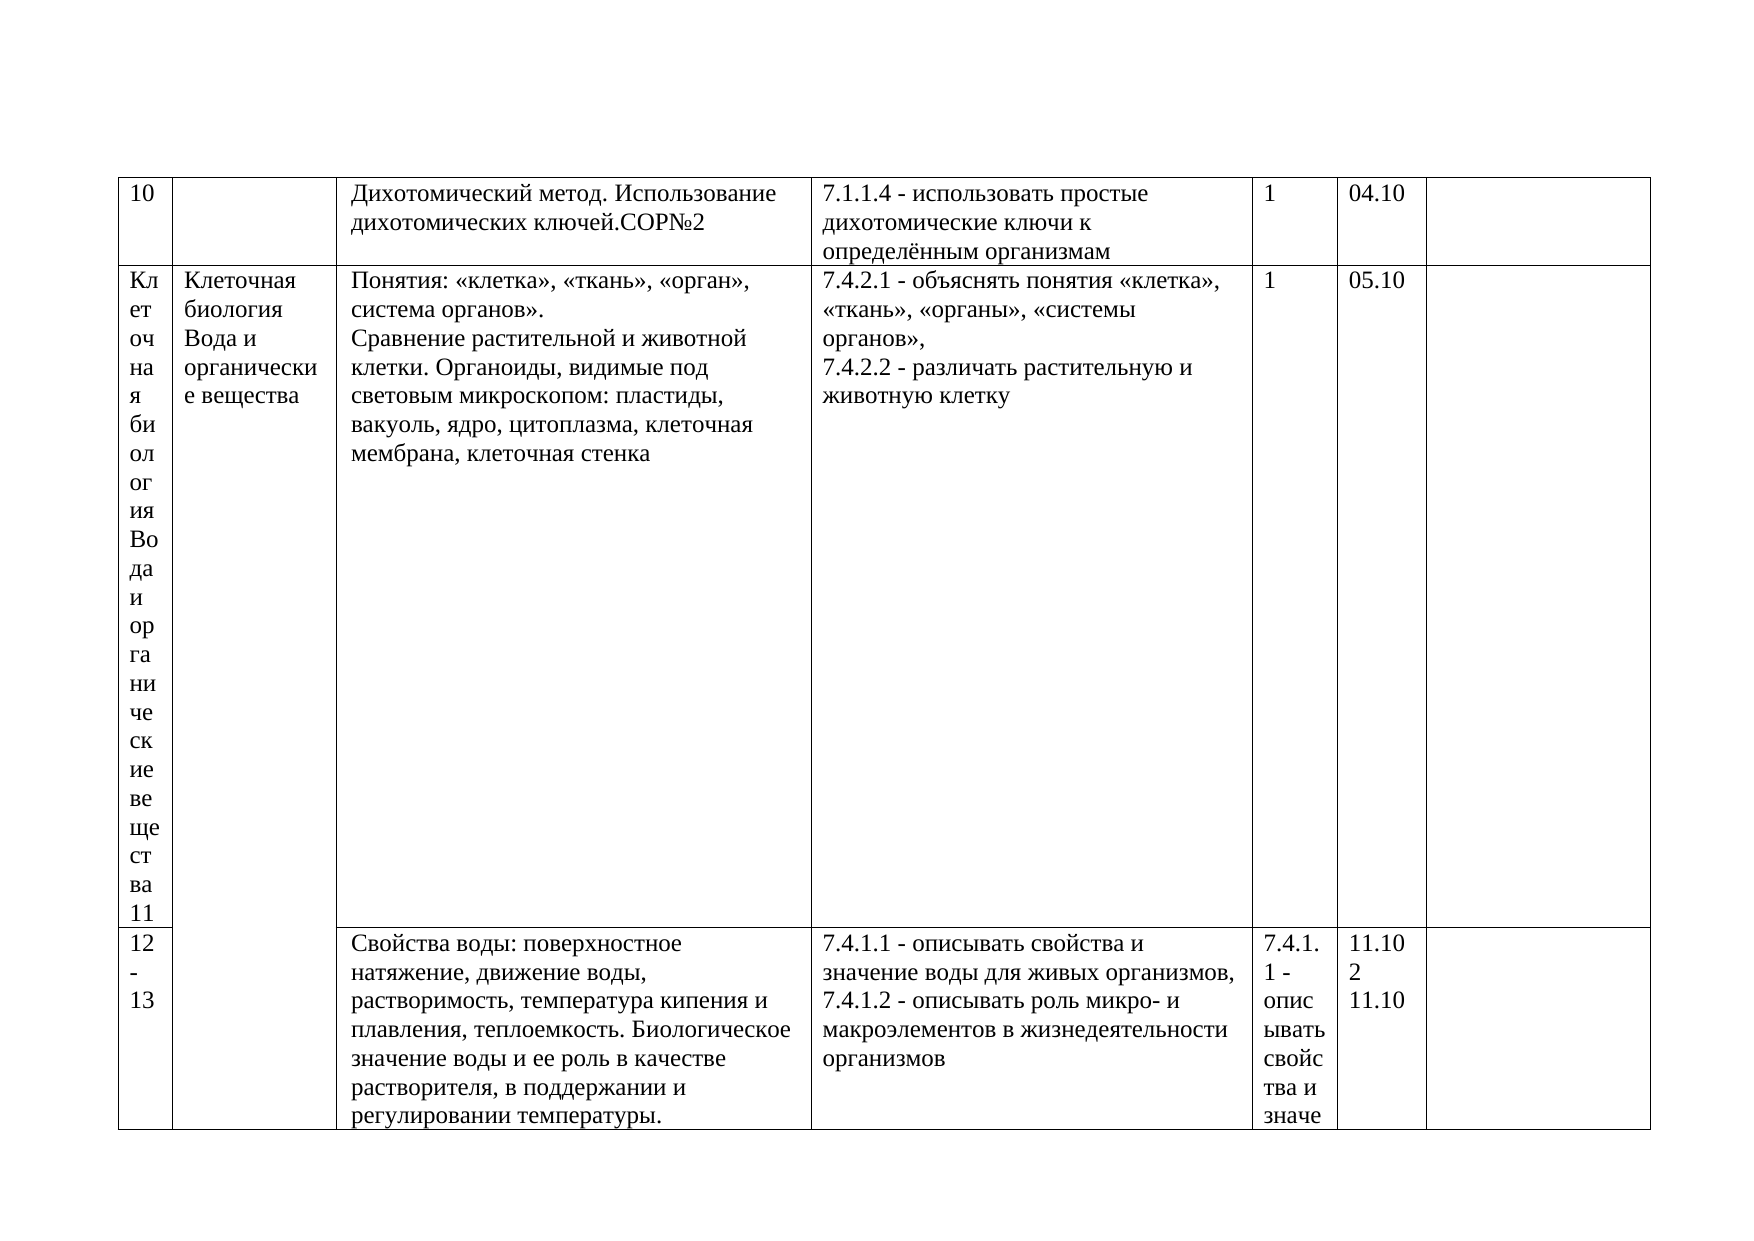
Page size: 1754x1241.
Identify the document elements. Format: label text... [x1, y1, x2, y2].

table_cell Понятия: «клетка», «ткань», «орган», система органов». Сравнение растительной и животной клетки. Органоиды, видимые под световым микроскопом: пластиды, вакуоль, ядро, цитоплазма, клеточная мембрана, клеточная стенка [337, 266, 811, 927]
table_cell 7.4.2.1 - объяснять понятия «клетка», «ткань», «органы», «системы органов», 7.4.2.2 - различать растительную и [812, 266, 1252, 927]
table_cell [119, 928, 172, 1129]
table_cell [173, 266, 336, 1129]
table_cell Дихотомический метод. Использование дихотомических ключей. [337, 178, 811, 264]
table_cell [1253, 928, 1337, 1129]
table_cell 7.1.1.4 - использовать простые дихотомические ключи к определённым организмам [812, 178, 1252, 264]
table_cell [119, 178, 172, 264]
table_cell [812, 928, 1252, 1129]
table_cell 1 [1253, 266, 1337, 927]
table_cell [1427, 928, 1650, 1129]
table_cell [1427, 178, 1650, 264]
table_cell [337, 928, 811, 1129]
table_cell [1338, 178, 1426, 264]
table_cell [1338, 266, 1426, 927]
table_cell [119, 266, 172, 927]
table_cell [1338, 928, 1426, 1129]
table_cell [1427, 266, 1650, 927]
table_cell 1 [1253, 178, 1337, 264]
